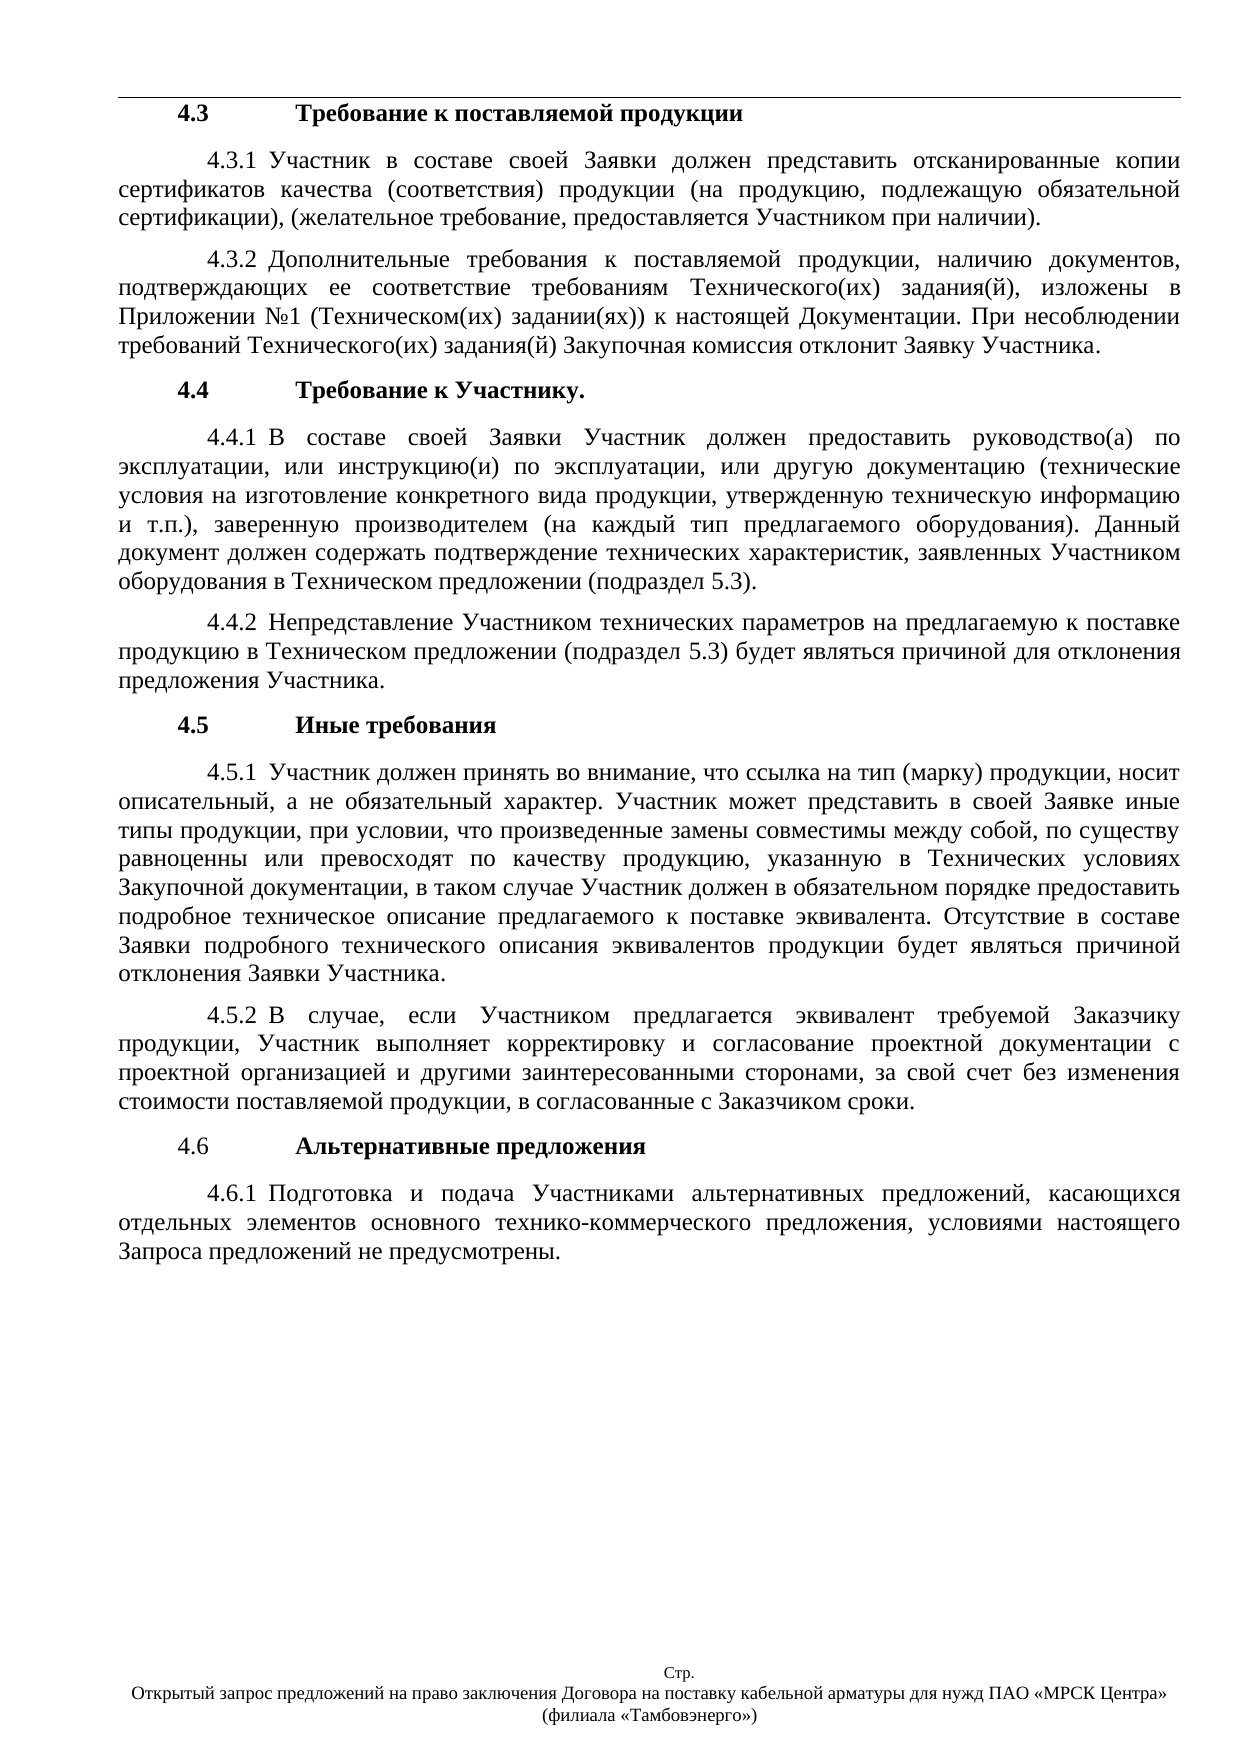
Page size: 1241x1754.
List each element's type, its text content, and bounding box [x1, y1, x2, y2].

subtitle В случае, если Участником предлагается эквивалент требуемой Заказчику продукции, Участник выполняет корректировку и согласование проектной документации с проектной организацией и другими заинтересованными сторонами, за свой счет без изменения стоимости поставляемой продукции, в согласованные с Заказчиком сроки. [118, 1000, 1181, 1115]
subtitle В составе своей Заявки Участник должен предоставить руководство(а) по эксплуатации, или инструкцию(и) по эксплуатации, или другую документацию (технические условия на изготовление конкретного вида продукции, утвержденную техническую информацию и т.п.), заверенную производителем (на каждый тип предлагаемого оборудования). Данный документ должен содержать подтверждение технических характеристик, заявленных Участником оборудования в Техническом предложении (подраздел 5.3). [118, 422, 1181, 595]
subtitle Альтернативные предложения [177, 1131, 1181, 1160]
subtitle Участник в составе своей Заявки должен представить отсканированные копии сертификатов качества (соответствия) продукции (на продукцию, подлежащую обязательной сертификации), (желательное требование, предоставляется Участником при наличии). [118, 145, 1181, 231]
subtitle Иные требования [177, 710, 1181, 739]
subtitle Участник должен принять во внимание, что ссылка на тип (марку) продукции, носит описательный, а не обязательный характер. Участник может представить в своей Заявке иные типы продукции, при условии, что произведенные замены совместимы между собой, по существу равноценны или превосходят по качеству продукцию, указанную в Технических условиях Закупочной документации, в таком случае Участник должен в обязательном порядке предоставить подробное техническое описание предлагаемого к поставке эквивалента. Отсутствие в составе Заявки подробного технического описания эквивалентов продукции будет являться причиной отклонения Заявки Участника. [118, 757, 1181, 987]
subtitle Требование к Участнику. [177, 375, 1181, 404]
subtitle Подготовка и подача Участниками альтернативных предложений, касающихся отдельных элементов основного технико-коммерческого предложения, условиями настоящего Запроса предложений не предусмотрены. [118, 1178, 1181, 1265]
subtitle Требование к поставляемой продукции [177, 98, 1181, 127]
subtitle Дополнительные требования к поставляемой продукции, наличию документов, подтверждающих ее соответствие требованиям Технического(их) задания(й), изложены в Приложении №1 (Техническом(их) задании(ях)) к настоящей Документации. При несоблюдении требований Технического(их) задания(й) Закупочная комиссия отклонит Заявку Участника. [118, 244, 1181, 359]
subtitle Непредставление Участником технических параметров на предлагаемую к поставке продукцию в Техническом предложении (подраздел 5.3) будет являться причиной для отклонения предложения Участника. [118, 607, 1181, 694]
